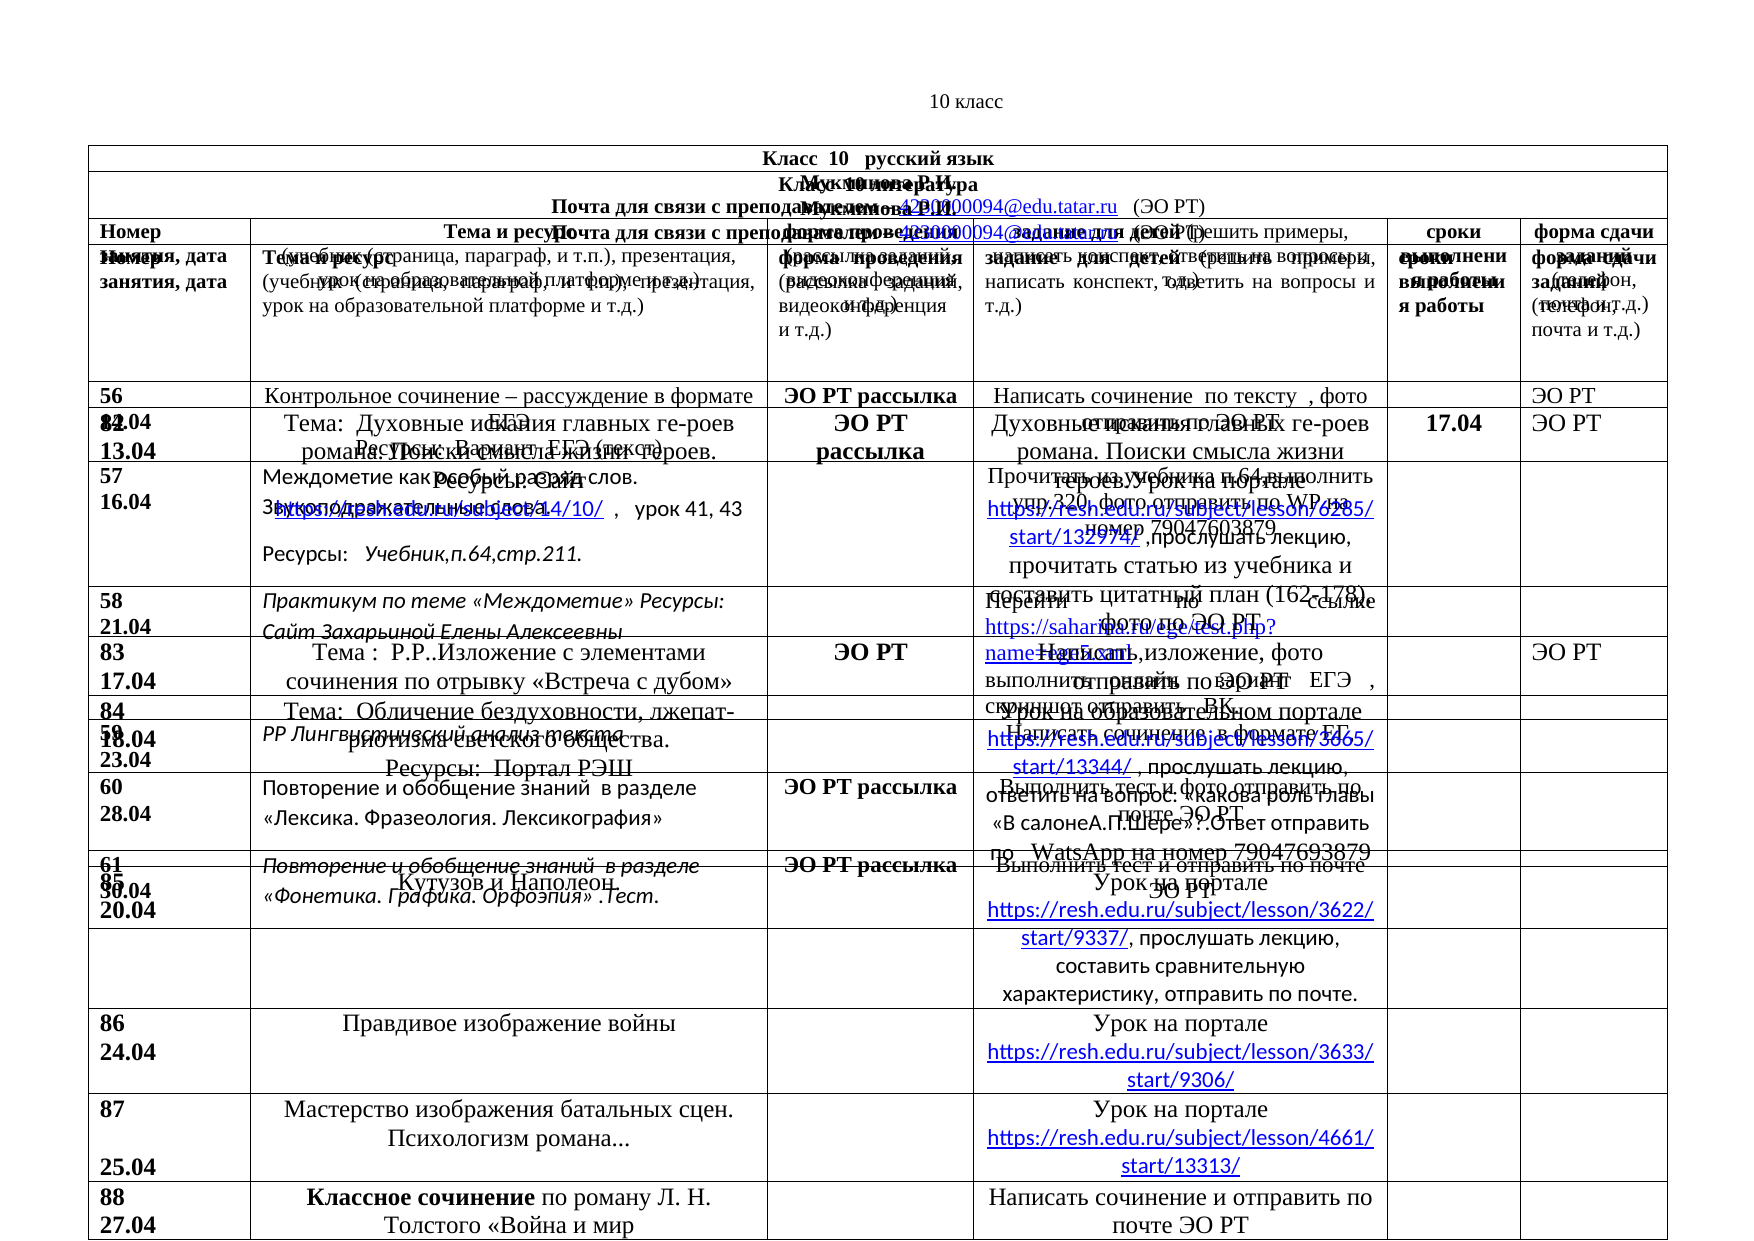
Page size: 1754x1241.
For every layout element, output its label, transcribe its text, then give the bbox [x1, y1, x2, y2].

table_cell Написать сочинение и отправить по почте ЭО РТ [974, 1182, 1387, 1239]
table_cell ЭО РТ рассылка [768, 408, 973, 636]
table_cell Урок на портале https://resh.edu.ru/subject/lesson/3633/start/9306/ [974, 1009, 1387, 1093]
table_cell [1388, 867, 1520, 1007]
table_cell 85 20.04 [89, 867, 250, 1007]
table_header Класс 10 литература Мукминова Р.И. Почта для связи с преподавателем – 4230000094@edu.tatar.ru (ЭО РТ) [89, 172, 1667, 244]
table_cell форма проведения (рассылка заданий, видеоконференция и т.д.) [768, 245, 973, 407]
table_cell [1388, 1094, 1520, 1181]
table_cell ЭО РТ [1521, 408, 1667, 636]
table_cell [1521, 696, 1667, 866]
table_cell [1388, 1182, 1520, 1239]
table_cell Номер занятия, дата [89, 245, 250, 407]
table_cell Правдивое изображение войны [251, 1009, 767, 1093]
table_cell [1388, 637, 1520, 695]
table_cell Тема : Р.Р..Изложение с элементами сочинения по отрывку «Встреча с дубом» [251, 637, 767, 695]
table_cell [1521, 1182, 1667, 1239]
table_cell 83 17.04 [89, 637, 250, 695]
table_cell [1388, 1009, 1520, 1093]
table_cell Урок на портале https://resh.edu.ru/subject/lesson/4661/start/13313/ [974, 1094, 1387, 1181]
table_cell ЭО РТ [768, 637, 973, 695]
table_cell [768, 1009, 973, 1093]
table_cell 86 24.04 [89, 1009, 250, 1093]
table_cell Мастерство изображения батальных сцен. Психологизм романа... [251, 1094, 767, 1181]
table_cell [768, 867, 973, 1007]
table_cell 82 13.04 [89, 408, 250, 636]
table_cell Тема и ресурс (учебник (страница, параграф, и т.п.), презентация, урок на образовательной платформе и т.д.) [251, 245, 767, 407]
table_cell 87 25.04 [89, 1094, 250, 1181]
table_cell форма сдачи заданий (телефон, почта и т.д.) [1521, 245, 1667, 407]
text 10 класс [59, 89, 1695, 113]
table_cell Тема: Духовные искания главных ге-роев романа. Поиски смысла жизни героев. Ресурсы: Сайт https://resh.edu.ru/subject/14/10/ , урок 41, 43 [251, 408, 767, 636]
table_cell ЭО РТ [1521, 637, 1667, 695]
table_cell 17.04 [1388, 408, 1520, 636]
table_cell [1388, 696, 1520, 866]
table_cell сроки выполнения работы [1388, 245, 1520, 407]
table_cell Духовные искания главных ге-роев романа. Поиски смысла жизни героев.Урок на портале https://resh.edu.ru/subject/lesson/6285/start/132974/ ,прослушать лекцию, прочитать статью из учебника и составить цитатный план (162-178), фото по ЭО РТ [974, 408, 1387, 636]
table_cell Написать изложение, фото отправить по ЭО РТ [974, 637, 1387, 695]
table_cell [768, 1094, 973, 1181]
table_cell [1521, 867, 1667, 1007]
table_cell задание для детей (решить примеры, написать конспект, ответить на вопросы и т.д.) [974, 245, 1387, 407]
table_cell Урок на портале https://resh.edu.ru/subject/lesson/3622/start/9337/, прослушать лекцию, составить сравнительную характеристику, отправить по почте. [974, 867, 1387, 1007]
table_header Класс 10 русский язык Мукминова Р.И. Почта для связи с преподавателем – 4230000094@edu.tatar.ru (ЭО РТ) [89, 146, 1667, 171]
table_cell 88 27.04 [89, 1182, 250, 1239]
table_cell Урок на образовательном портале https://resh.edu.ru/subject/lesson/3665/start/13344/ , прослушать лекцию, ответить на вопрос: «какова роль главы «В салонеА.П.Шере»?.Ответ отправить по WatsApp на номер 79047693879 [974, 696, 1387, 866]
table_cell [1521, 1009, 1667, 1093]
table_cell 84 18.04 [89, 696, 250, 866]
table_cell Кутузов и Наполеон. [251, 867, 767, 1007]
table_cell Тема: Обличение бездуховности, лжепатриотизма светского общества. Ресурсы: Портал РЭШ [251, 696, 767, 866]
table_cell Классное сочинение по роману Л. Н. Толстого «Война и мир [251, 1182, 767, 1239]
table_cell [768, 1182, 973, 1239]
table_cell [768, 696, 973, 866]
table_cell [1521, 1094, 1667, 1181]
